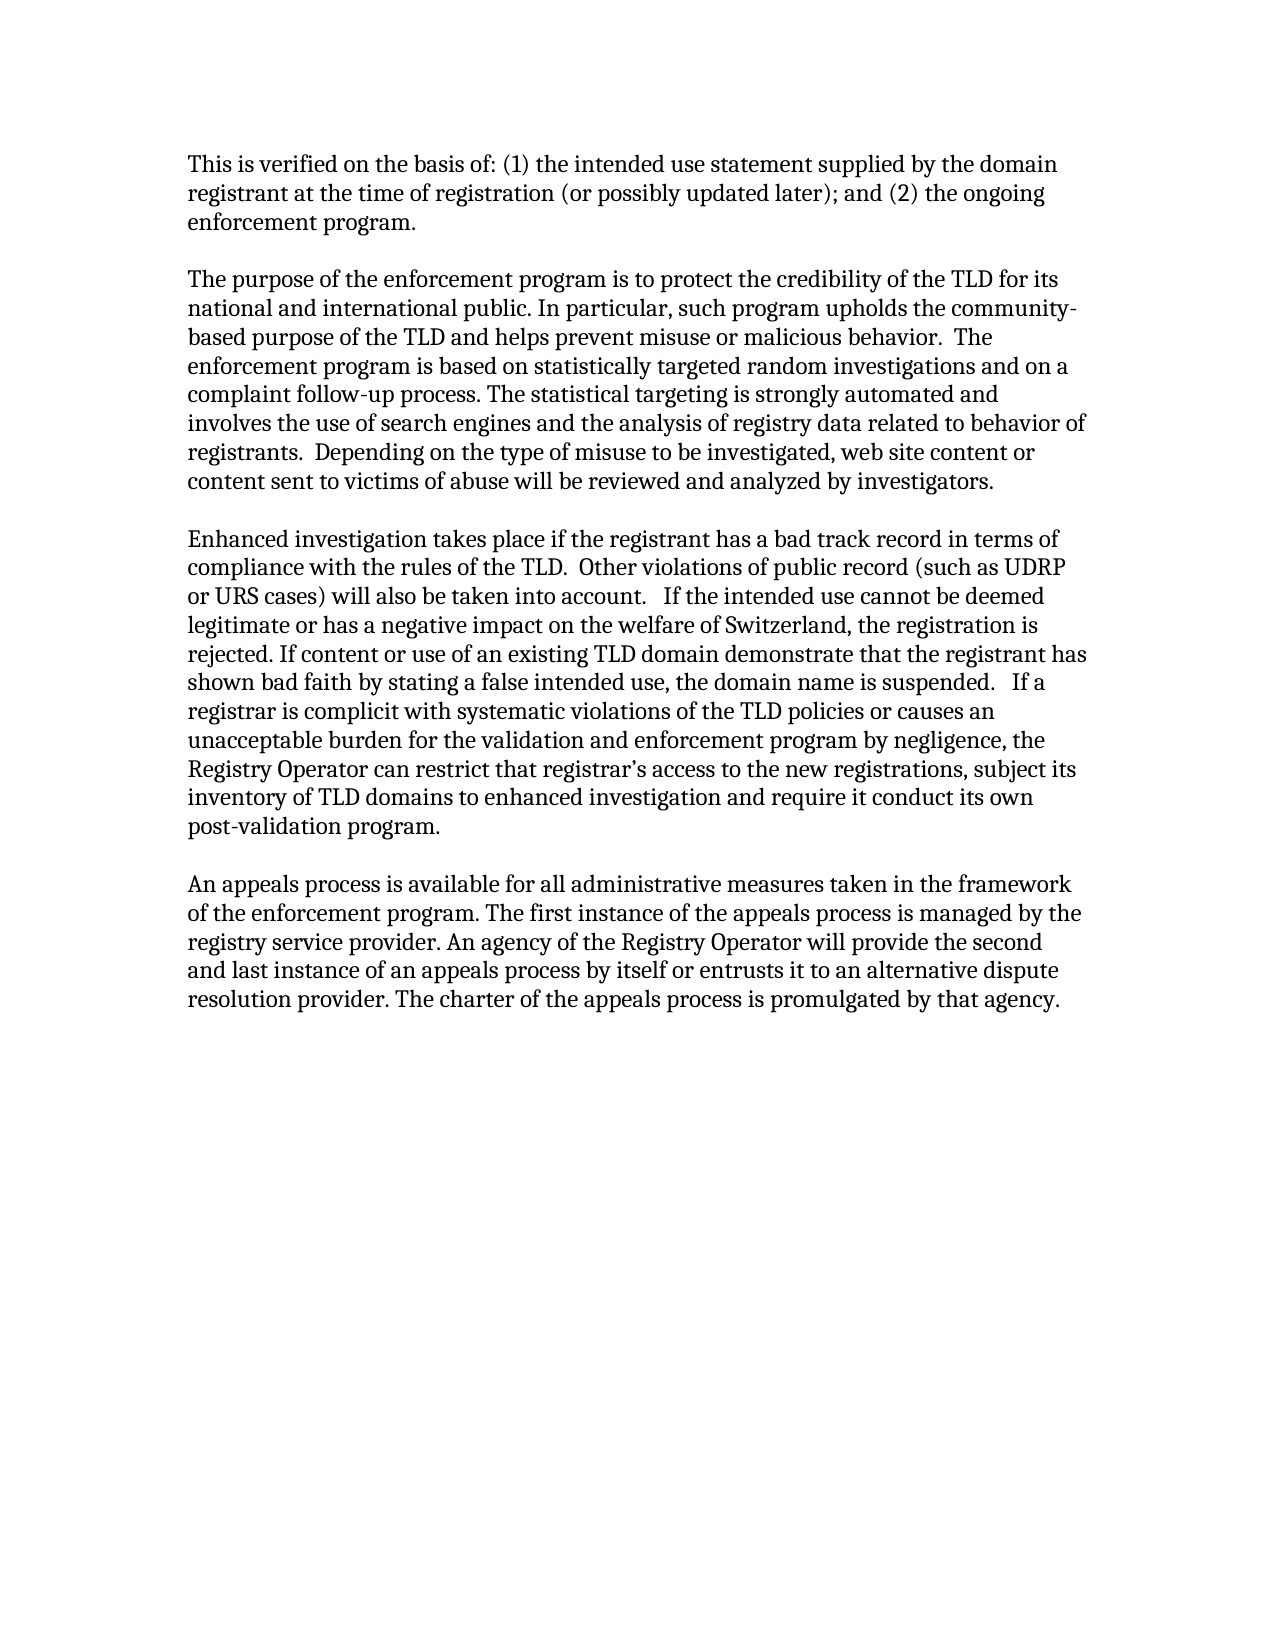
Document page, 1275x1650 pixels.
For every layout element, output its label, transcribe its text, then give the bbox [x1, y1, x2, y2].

text An appeals process is available for all administrative measures taken in the framework of the enforcement program. The first instance of the appeals process is managed by the registry service provider. An agency of the Registry Operator will provide the second and last instance of an appeals process by itself or entrusts it to an alternative dispute resolution provider. The charter of the appeals process is promulgated by that agency. [187, 870, 1087, 1014]
text Enhanced investigation takes place if the registrant has a bad track record in terms of compliance with the rules of the TLD. Other violations of public record (such as UDRP or URS cases) will also be taken into account. If the intended use cannot be deemed legitimate or has a negative impact on the welfare of Switzerland, the registration is rejected. If content or use of an existing TLD domain demonstrate that the registrant has shown bad faith by stating a false intended use, the domain name is suspended. If a registrar is complicit with systematic violations of the TLD policies or causes an unacceptable burden for the validation and enforcement program by negligence, the Registry Operator can restrict that registrar’s access to the new registrations, subject its inventory of TLD domains to enhanced investigation and require it conduct its own post-validation program. [187, 524, 1087, 841]
text The purpose of the enforcement program is to protect the credibility of the TLD for its national and international public. In particular, such program upholds the community-based purpose of the TLD and helps prevent misuse or malicious behavior. The enforcement program is based on statistically targeted random investigations and on a complaint follow-up process. The statistical targeting is strongly automated and involves the use of search engines and the analysis of registry data related to behavior of registrants. Depending on the type of misuse to be investigated, web site content or content sent to victims of abuse will be reviewed and analyzed by investigators. [187, 265, 1087, 495]
text This is verified on the basis of: (1) the intended use statement supplied by the domain registrant at the time of registration (or possibly updated later); and (2) the ongoing enforcement program. [187, 150, 1087, 236]
